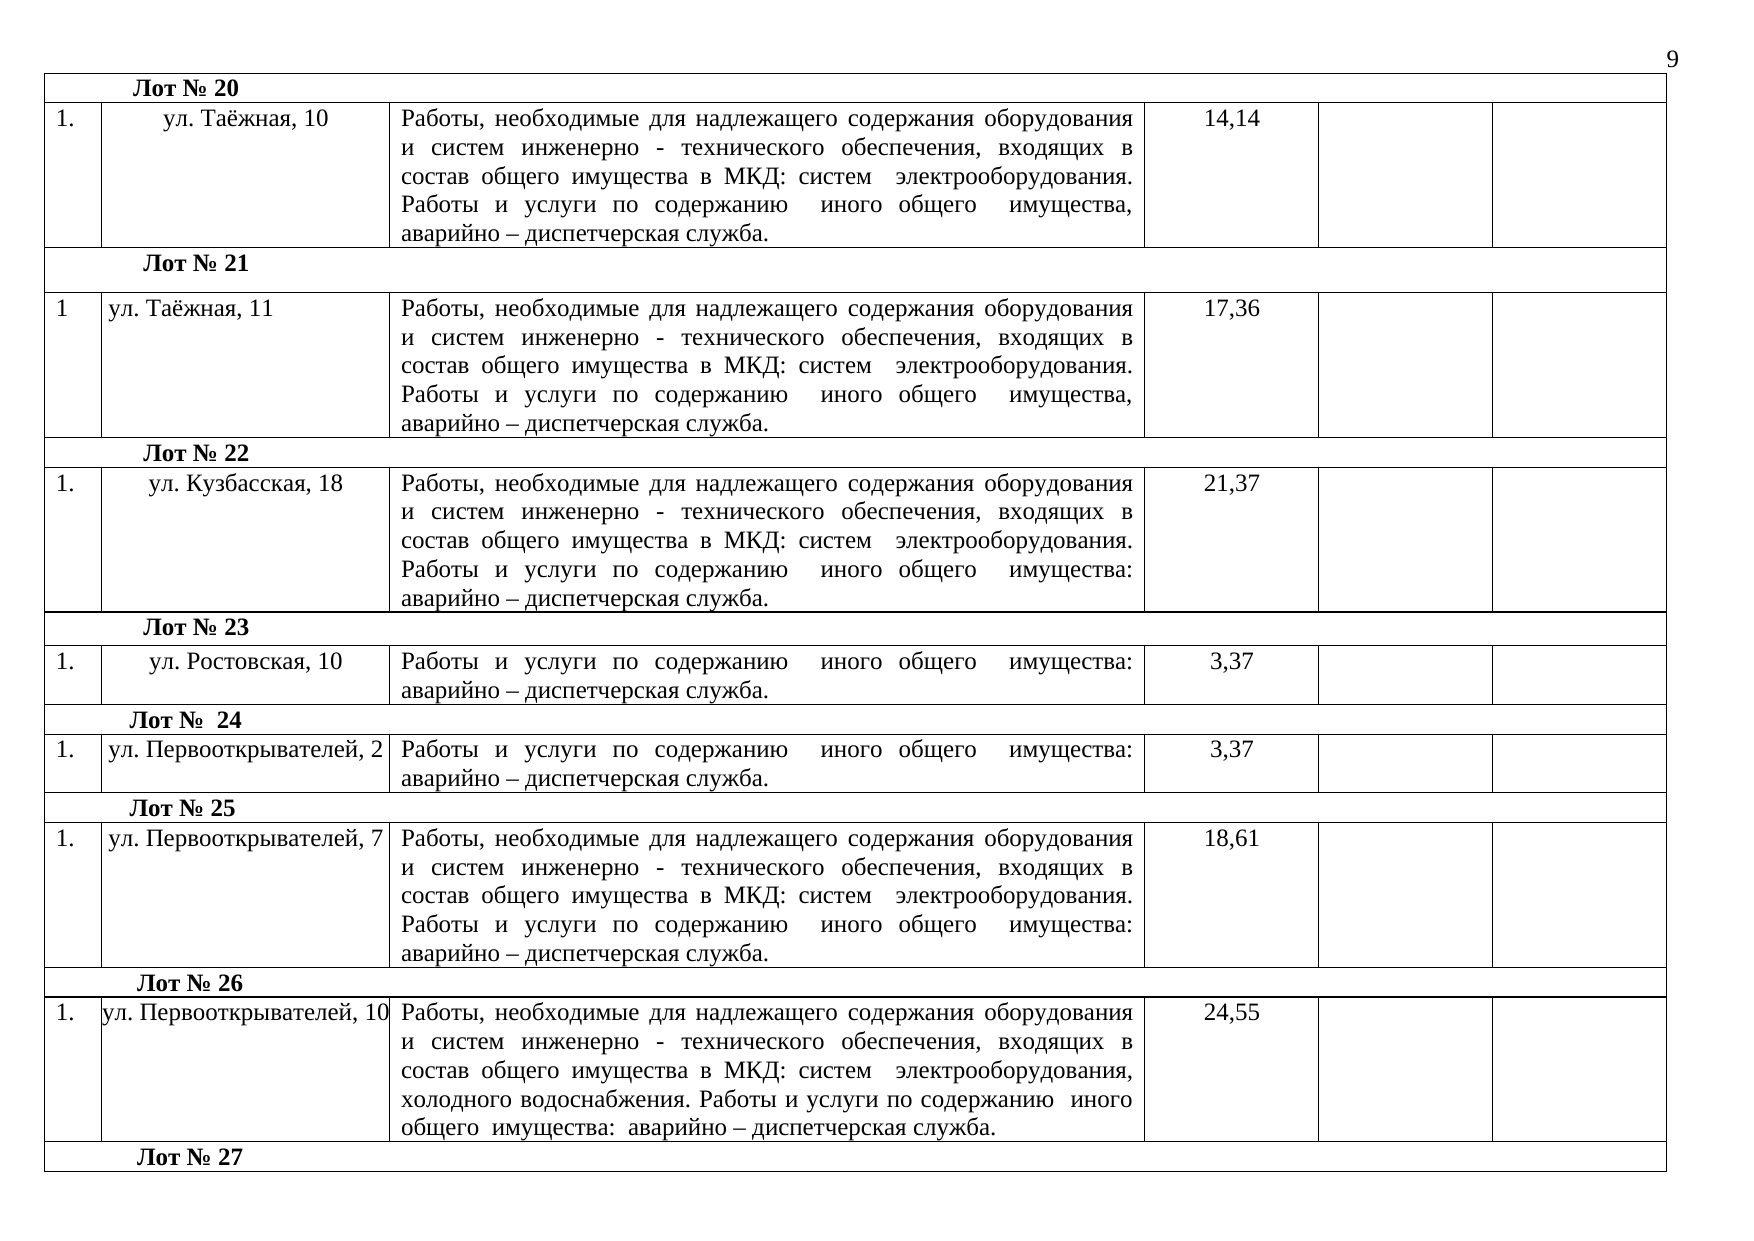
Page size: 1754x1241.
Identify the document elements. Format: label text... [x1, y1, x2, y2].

table_cell [1319, 646, 1492, 704]
table_cell Лот № 25 [45, 793, 1666, 822]
table_cell Лот № 23 [45, 613, 1666, 645]
table_cell Лот № 26 [45, 968, 1666, 996]
table_cell ул. Кузбасская, 18 [102, 468, 389, 611]
table_cell [1493, 998, 1666, 1141]
table_cell [1493, 823, 1666, 967]
table_cell Лот № 21 [45, 248, 1666, 292]
table_cell [1319, 293, 1492, 437]
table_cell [390, 103, 1144, 247]
table_cell Лот № 24 [45, 705, 1666, 733]
table_cell 1 [45, 293, 101, 437]
table_cell Лот № 20 [45, 74, 1666, 102]
table_cell [1493, 293, 1666, 437]
table_cell [1319, 103, 1492, 247]
table_cell [1319, 468, 1492, 611]
table_cell [1493, 468, 1666, 611]
table_cell [1493, 103, 1666, 247]
table_cell 1. [45, 735, 101, 792]
table_cell 21,37 [1145, 468, 1318, 611]
table_cell [1493, 735, 1666, 792]
table_cell Лот № 22 [45, 438, 1666, 467]
table_cell 18,61 [1145, 823, 1318, 967]
table_cell ул. Ростовская, 10 [102, 646, 389, 704]
table_cell Работы и услуги по содержанию иного общего имущества: аварийно – диспетчерская служба. [390, 646, 1144, 704]
table_cell ул. Таёжная, 11 [102, 293, 389, 437]
table_cell 1. [45, 103, 101, 247]
table_cell 3,37 [1145, 646, 1318, 704]
table_cell 1. [45, 998, 101, 1141]
table_cell 1. [45, 646, 101, 704]
table_cell 1. [45, 823, 101, 967]
table_cell Лот № 27 [45, 1142, 1666, 1171]
table_cell 14,14 [1145, 103, 1318, 247]
table_cell ул. Первооткрывателей, 7 [102, 823, 389, 967]
table_cell Работы и услуги по содержанию иного общего имущества: аварийно – диспетчерская служба. [390, 735, 1144, 792]
table_cell ул. Таёжная, 10 [102, 103, 389, 247]
table_cell 3,37 [1145, 735, 1318, 792]
table_cell ул. Первооткрывателей, 10 [102, 998, 389, 1141]
table_cell [1319, 735, 1492, 792]
table_cell [1493, 646, 1666, 704]
table_cell [1319, 998, 1492, 1141]
table_cell 24,55 [1145, 998, 1318, 1141]
table_cell ул. Первооткрывателей, 2 [102, 735, 389, 792]
table_cell 17,36 [1145, 293, 1318, 437]
table_cell 1. [45, 468, 101, 611]
table_cell [1319, 823, 1492, 967]
